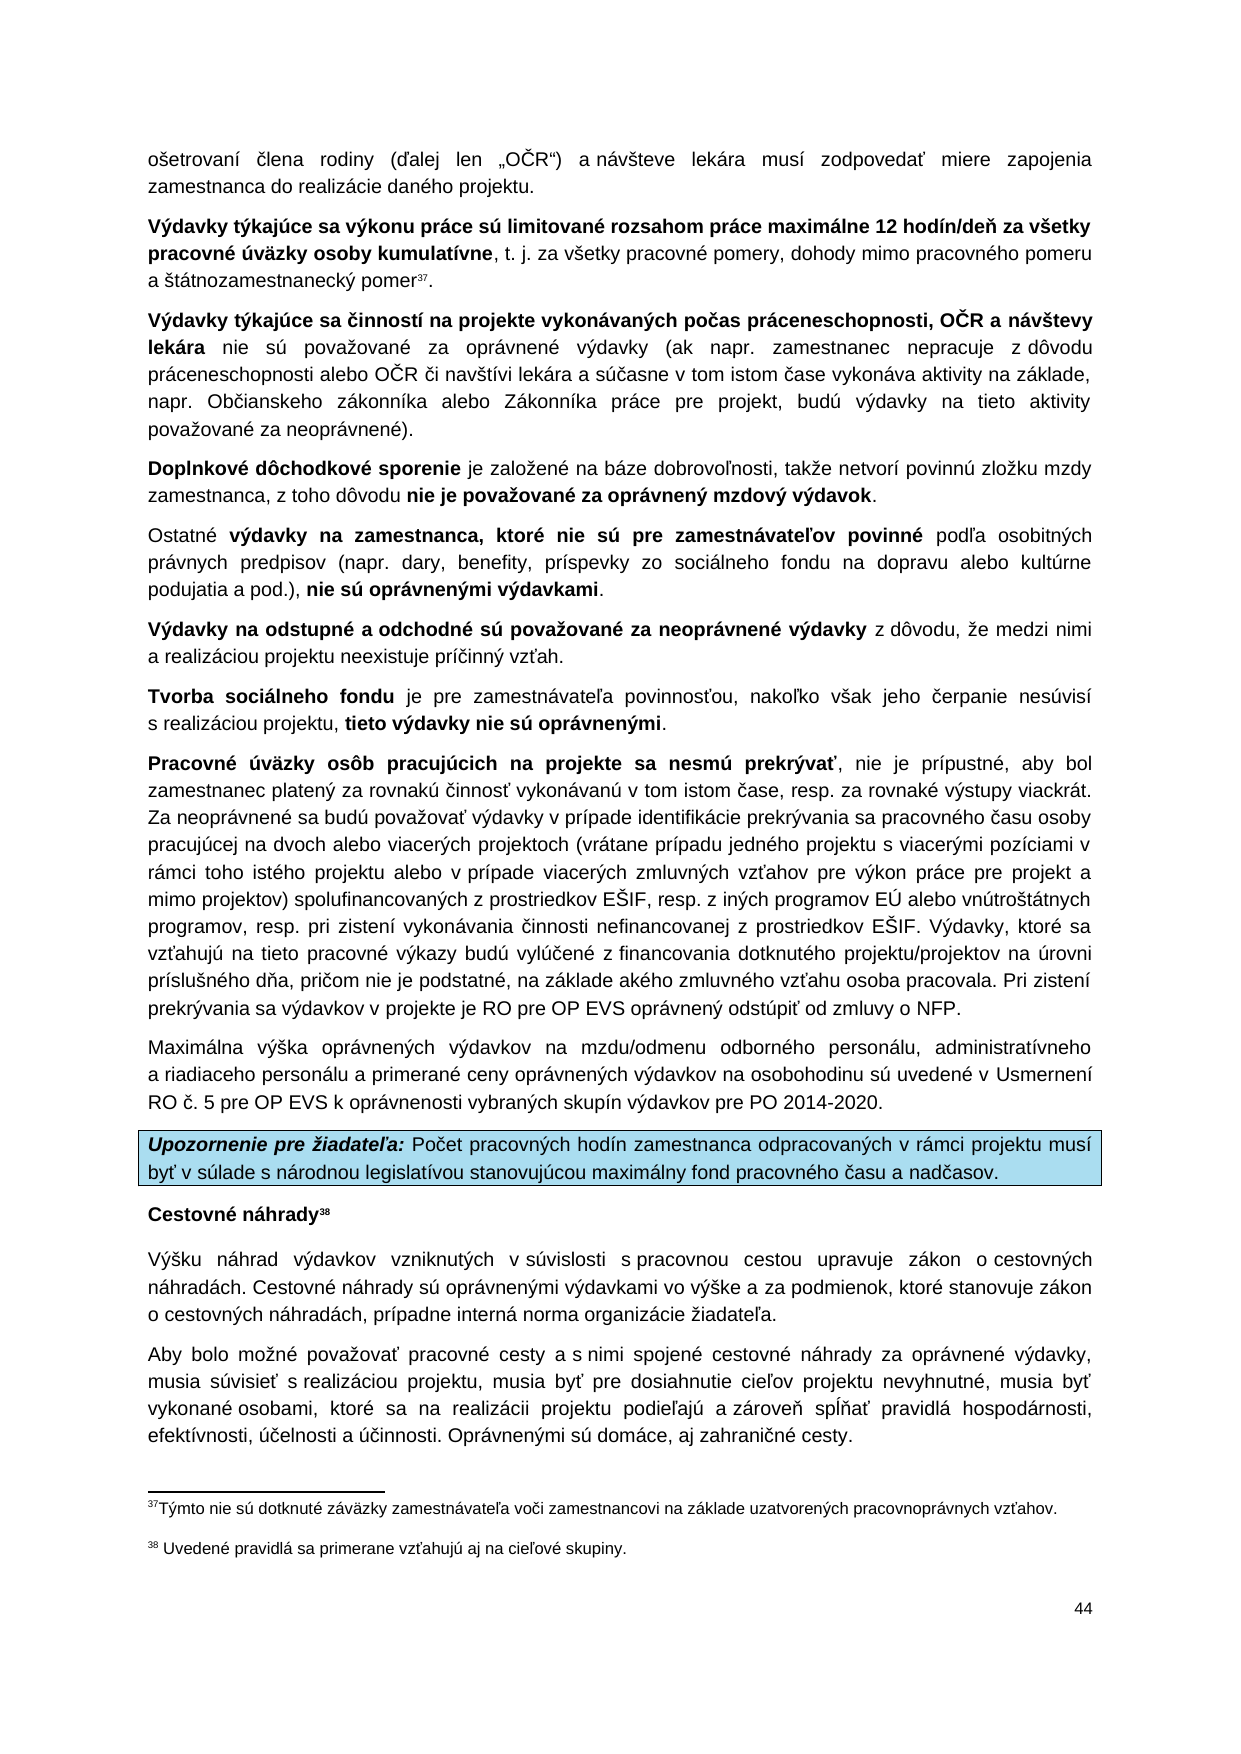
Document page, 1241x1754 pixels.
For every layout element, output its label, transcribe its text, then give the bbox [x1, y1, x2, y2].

text Výdavky týkajúce sa výkonu práce sú limitované rozsahom práce maximálne 12 hodín/deň za všetky pracovné úväzky osoby kumulatívne, t. j. za všetky pracovné pomery, dohody mimo pracovného pomeru a štátnozamestnanecký pomer. [148, 214, 1092, 292]
text Výdavky na odstupné a odchodné sú považované za neoprávnené výdavky z dôvodu, že medzi nimi a realizáciou projektu neexistuje príčinný vzťah. [148, 618, 1092, 668]
text Doplnkové dôchodkové sporenie je založené na báze dobrovoľnosti, takže netvorí povinnú zložku mzdy zamestnanca, z toho dôvodu nie je považované za oprávnený mzdový výdavok. [148, 457, 1092, 507]
text Pracovné úväzky osôb pracujúcich na projekte sa nesmú prekrývať, nie je prípustné, aby bol zamestnanec platený za rovnakú činnosť vykonávanú v tom istom čase, resp. za rovnaké výstupy viackrát. Za neoprávnené sa budú považovať výdavky v prípade identifikácie prekrývania sa pracovného času osoby pracujúcej na dvoch alebo viacerých projektoch (vrátane prípadu jedného projektu s viacerými pozíciami v rámci toho istého projektu alebo v prípade viacerých zmluvných vzťahov pre výkon práce pre projekt a mimo projektov) spolufinancovaných z prostriedkov EŠIF, resp. z iných programov EÚ alebo vnútroštátnych programov, resp. pri zistení vykonávania činnosti nefinancovanej z prostriedkov EŠIF. Výdavky, ktoré sa vzťahujú na tieto pracovné výkazy budú vylúčené z financovania dotknutého projektu/projektov na úrovni príslušného dňa, pričom nie je podstatné, na základe akého zmluvného vzťahu osoba pracovala. Pri zistení prekrývania sa výdavkov v projekte je RO pre OP EVS oprávnený odstúpiť od zmluvy o NFP. [148, 752, 1092, 1019]
text Maximálna výška oprávnených výdavkov na mzdu/odmenu odborného personálu, administratívneho a riadiaceho personálu a primerané ceny oprávnených výdavkov na osobohodinu sú uvedené v Usmernení RO č. 5 pre OP EVS k oprávnenosti vybraných skupín výdavkov pre PO 2014-2020. [148, 1036, 1092, 1113]
text Aby bolo možné považovať pracovné cesty a s nimi spojené cestovné náhrady za oprávnené výdavky, musia súvisieť s realizáciou projektu, musia byť pre dosiahnutie cieľov projektu nevyhnutné, musia byť vykonané osobami, ktoré sa na realizácii projektu podieľajú a zároveň spĺňať pravidlá hospodárnosti, efektívnosti, účelnosti a účinnosti. Oprávnenými sú domáce, aj zahraničné cesty. [148, 1342, 1092, 1447]
text Upozornenie pre žiadateľa: Počet pracovných hodín zamestnanca odpracovaných v rámci projektu musí byť v súlade s národnou legislatívou stanovujúcou maximálny fond pracovného času a nadčasov. [139, 1131, 1101, 1185]
text Výšku náhrad výdavkov vzniknutých v súvislosti s pracovnou cestou upravuje zákon o cestovných náhradách. Cestovné náhrady sú oprávnenými výdavkami vo výške a za podmienok, ktoré stanovuje zákon o cestovných náhradách, prípadne interná norma organizácie žiadateľa. [148, 1248, 1092, 1325]
text Náhrada mzdy za práceneschopnosť, ošetrovanie člena rodiny a návštevu u lekára je oprávneným výdavkom, ak je zamestnávateľom poskytnutá v súlade s platnou legislatívnou úpravou, v zákonnej výške a predstavuje konečný výdavok zamestnávateľa. Nemocenské dávky hradené zo strany Sociálnej poisťovne nie sú oprávneným výdavkom. Výška oprávnenej náhrady mzdy pri dočasnej pracovnej neschopnosti, ošetrovaní člena rodiny (ďalej len „OČR“) a návšteve lekára musí zodpovedať miere zapojenia zamestnanca do realizácie daného projektu. [148, 148, 1092, 198]
text Ostatné výdavky na zamestnanca, ktoré nie sú pre zamestnávateľov povinné podľa osobitných právnych predpisov (napr. dary, benefity, príspevky zo sociálneho fondu na dopravu alebo kultúrne podujatia a pod.), nie sú oprávnenými výdavkami. [148, 524, 1092, 601]
text Tvorba sociálneho fondu je pre zamestnávateľa povinnosťou, nakoľko však jeho čerpanie nesúvisí s realizáciou projektu, tieto výdavky nie sú oprávnenými. [148, 685, 1092, 735]
text Cestovné náhrady [148, 1203, 1092, 1226]
text Výdavky týkajúce sa činností na projekte vykonávaných počas práceneschopnosti, OČR a návštevy lekára nie sú považované za oprávnené výdavky (ak napr. zamestnanec nepracuje z dôvodu práceneschopnosti alebo OČR či navštívi lekára a súčasne v tom istom čase vykonáva aktivity na základe, napr. Občianskeho zákonníka alebo Zákonníka práce pre projekt, budú výdavky na tieto aktivity považované za neoprávnené). [148, 309, 1092, 440]
